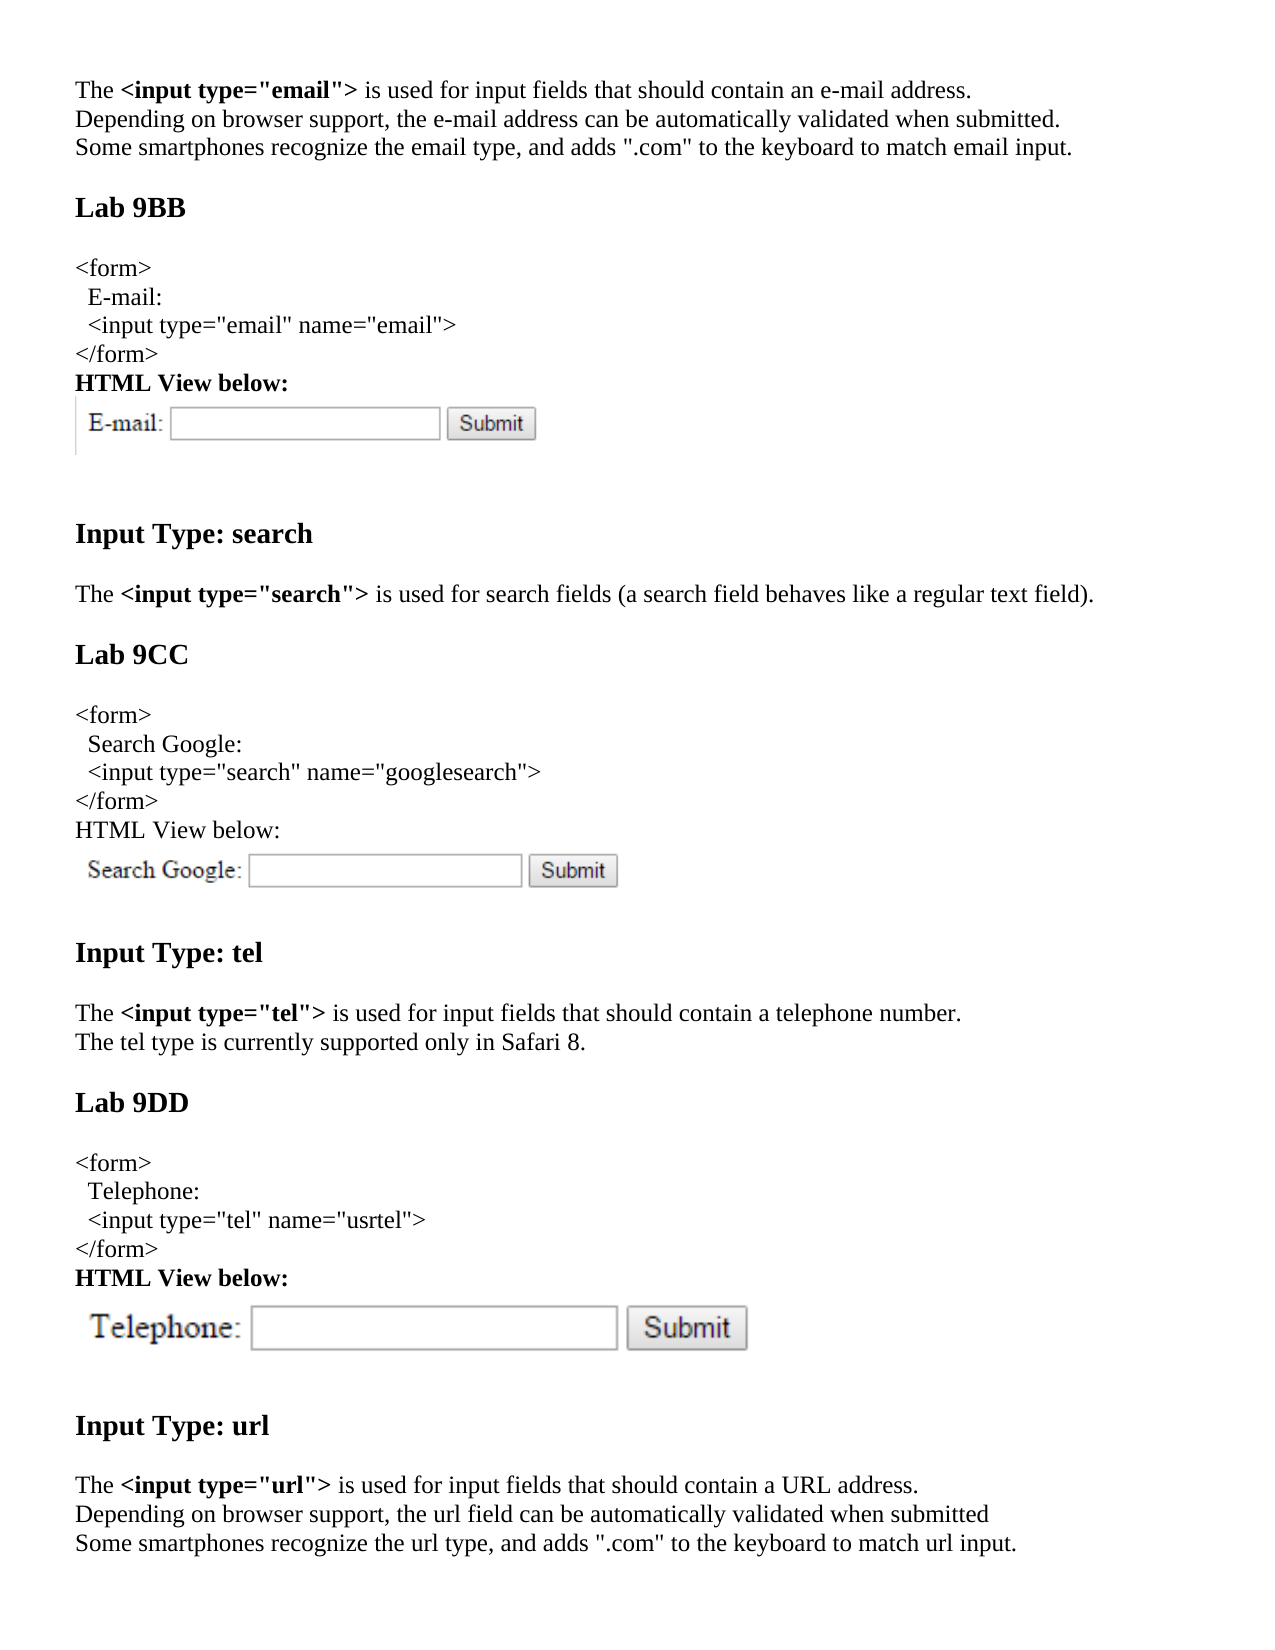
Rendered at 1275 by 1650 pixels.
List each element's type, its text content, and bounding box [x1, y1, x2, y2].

picture [75, 1291, 778, 1379]
picture [75, 396, 552, 455]
text Input Type: search [75, 517, 1200, 550]
text <form> Telephone: <input type="tel" name="usrtel"> </form> [75, 1148, 1200, 1263]
text HTML View below: [75, 1263, 1200, 1291]
text HTML View below: [75, 368, 1200, 397]
text HTML View below: [75, 815, 1200, 844]
text Some smartphones recognize the email type, and adds ".com" to the keyboard to match email input. [75, 132, 1200, 161]
text The <input type="search"> is used for search fields (a search field behaves like a regular text field). [75, 579, 1200, 608]
text Depending on browser support, the e-mail address can be automatically validated when submitted. [75, 104, 1200, 132]
text Input Type: tel [75, 936, 1200, 969]
text The <input type="tel"> is used for input fields that should contain a telephone number. [75, 998, 1200, 1027]
text Some smartphones recognize the url type, and adds ".com" to the keyboard to match url input. [75, 1528, 1200, 1557]
text Lab 9CC [75, 637, 1200, 671]
text Input Type: url [75, 1408, 1200, 1441]
text The <input type="email"> is used for input fields that should contain an e-mail address. [75, 75, 1200, 104]
text The tel type is currently supported only in Safari 8. [75, 1027, 1200, 1056]
text Lab 9DD [75, 1085, 1200, 1118]
text <form> Search Google: <input type="search" name="googlesearch"> </form> [75, 700, 1200, 815]
text Depending on browser support, the url field can be automatically validated when submitted [75, 1499, 1200, 1528]
text The <input type="url"> is used for input fields that should contain a URL address. [75, 1470, 1200, 1499]
picture [75, 843, 637, 907]
text <form> E-mail: <input type="email" name="email"> </form> [75, 253, 1200, 368]
text Lab 9BB [75, 190, 1200, 224]
